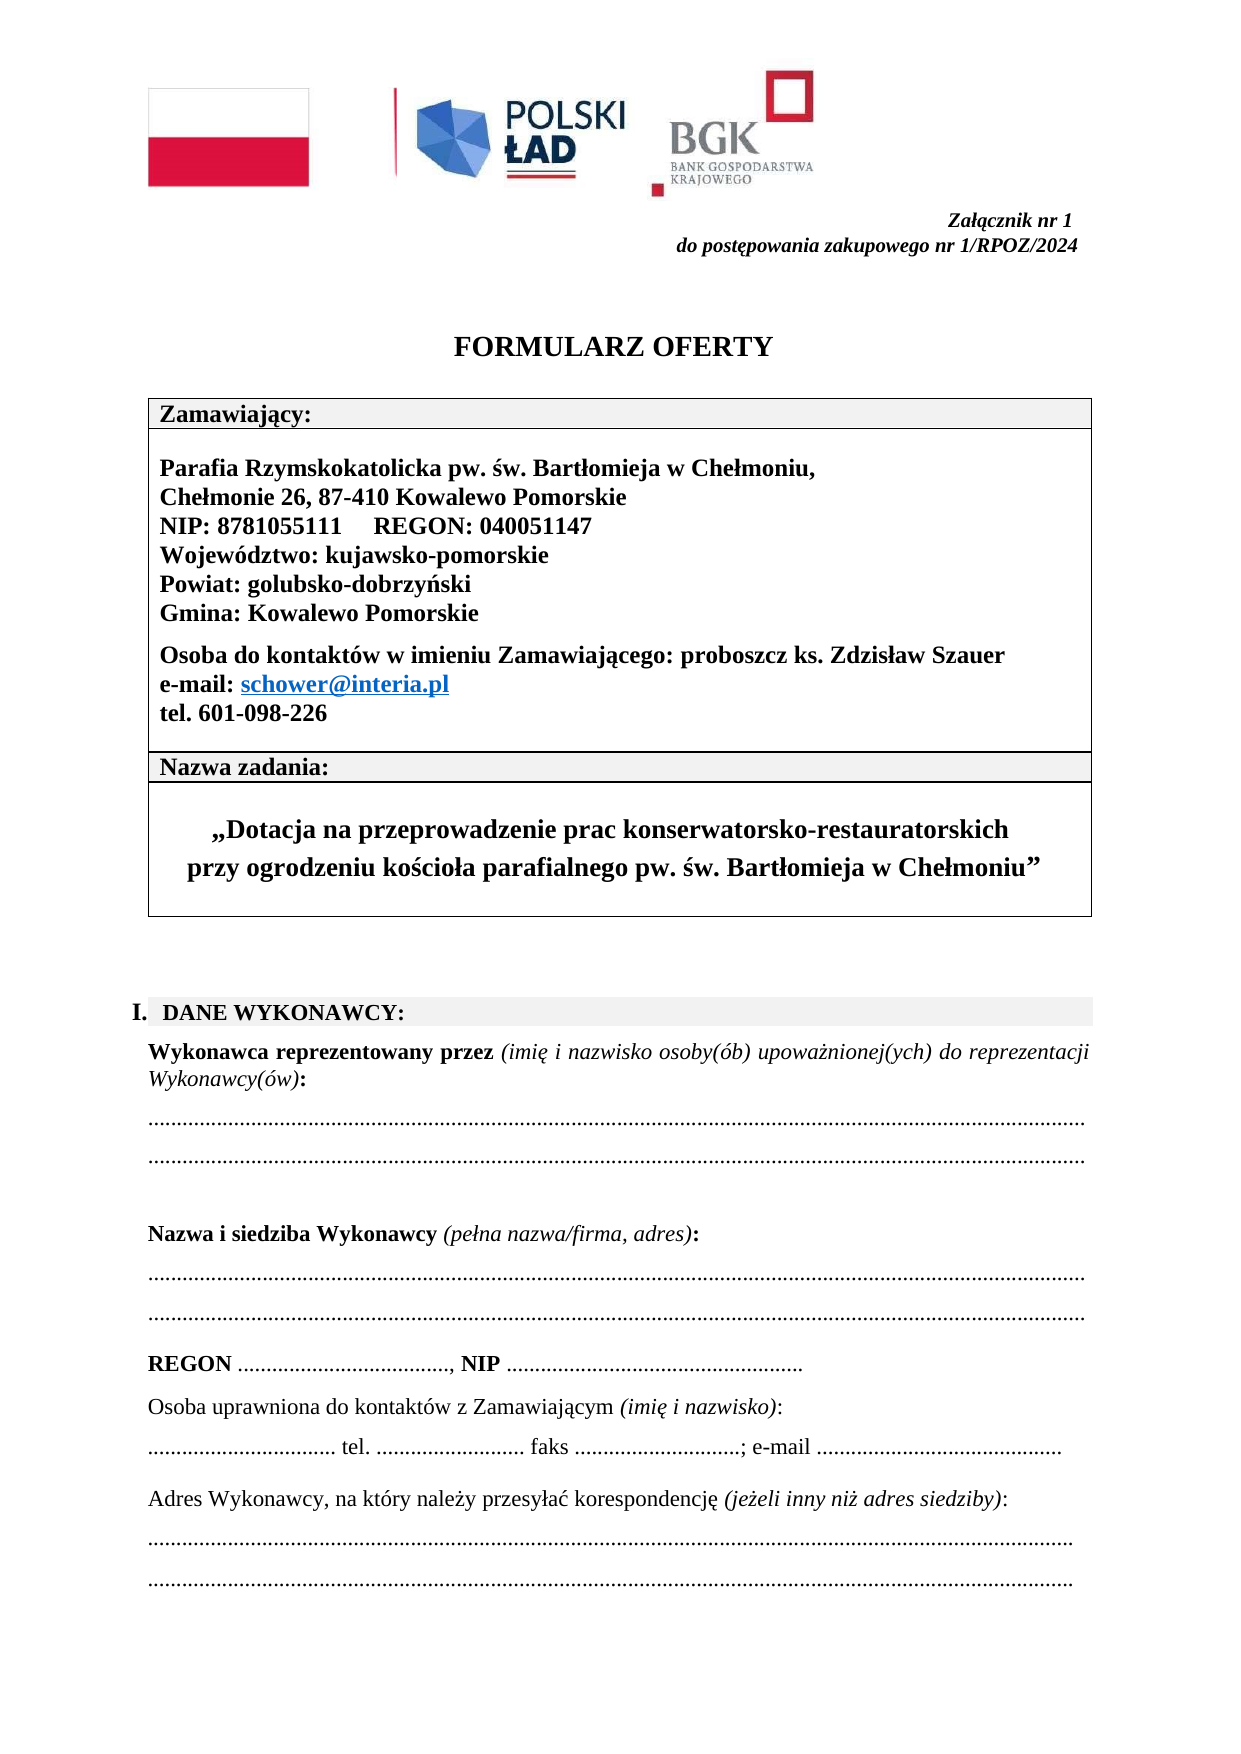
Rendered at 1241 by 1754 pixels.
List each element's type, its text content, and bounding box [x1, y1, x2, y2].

table_cell Parafia Rzymskokatolicka pw. św. Bartłomieja w Chełmoniu, Chełmonie 26, 87-410 Kowalewo Pomorskie NIP: 8781055111 REGON: 040051147 Województwo: kujawsko-pomorskie Powiat: golubsko-dobrzyński Gmina: Kowalewo Pomorskie Osoba do kontaktów w imieniu Zamawiającego: proboszcz ks. Zdzisław Szauer e-mail: schower@interia.pl tel. 601-098-226 [149, 429, 1091, 751]
text Załącznik nr 1 do postępowania zakupowego nr 1/RPOZ/2024 [148, 208, 1080, 257]
text FORMULARZ OFERTY [148, 329, 1080, 362]
text .................................................................................................................................................................. [147, 1565, 1080, 1591]
text Wykonawca reprezentowany przez (imię i nazwisko osoby(ób) upoważnionej(ych) do reprezentacji Wykonawcy(ów): [148, 1038, 1093, 1091]
text Nazwa i siedziba Wykonawcy (pełna nazwa/firma, adres): [148, 1220, 1093, 1247]
text ................................. tel. .......................... faks .............................; e-mail ........................................... [147, 1433, 1080, 1459]
text .................................................................................................................................................................... [148, 1142, 1093, 1169]
text Adres Wykonawcy, na który należy przesyłać korespondencję (jeżeli inny niż adres siedziby): [148, 1485, 1093, 1511]
table_header Zamawiający: [149, 399, 1091, 427]
table_cell „Dotacja na przeprowadzenie prac konserwatorsko-restauratorskich przy ogrodzeniu kościoła parafialnego pw. św. Bartłomieja w Chełmoniu” [149, 783, 1091, 916]
text REGON ....................................., NIP .................................................... [148, 1351, 1093, 1377]
text .................................................................................................................................................................... [148, 1104, 1093, 1130]
table_cell Nazwa zadania: [149, 753, 1091, 781]
picture [147, 58, 831, 209]
list DANE WYKONAWCY: [148, 997, 1093, 1026]
text Osoba uprawniona do kontaktów z Zamawiającym (imię i nazwisko): [148, 1393, 1093, 1419]
text .................................................................................................................................................................. [147, 1524, 1080, 1551]
text ........................................................................................................................................................................................................................................................................................................................................ [148, 1259, 1093, 1325]
